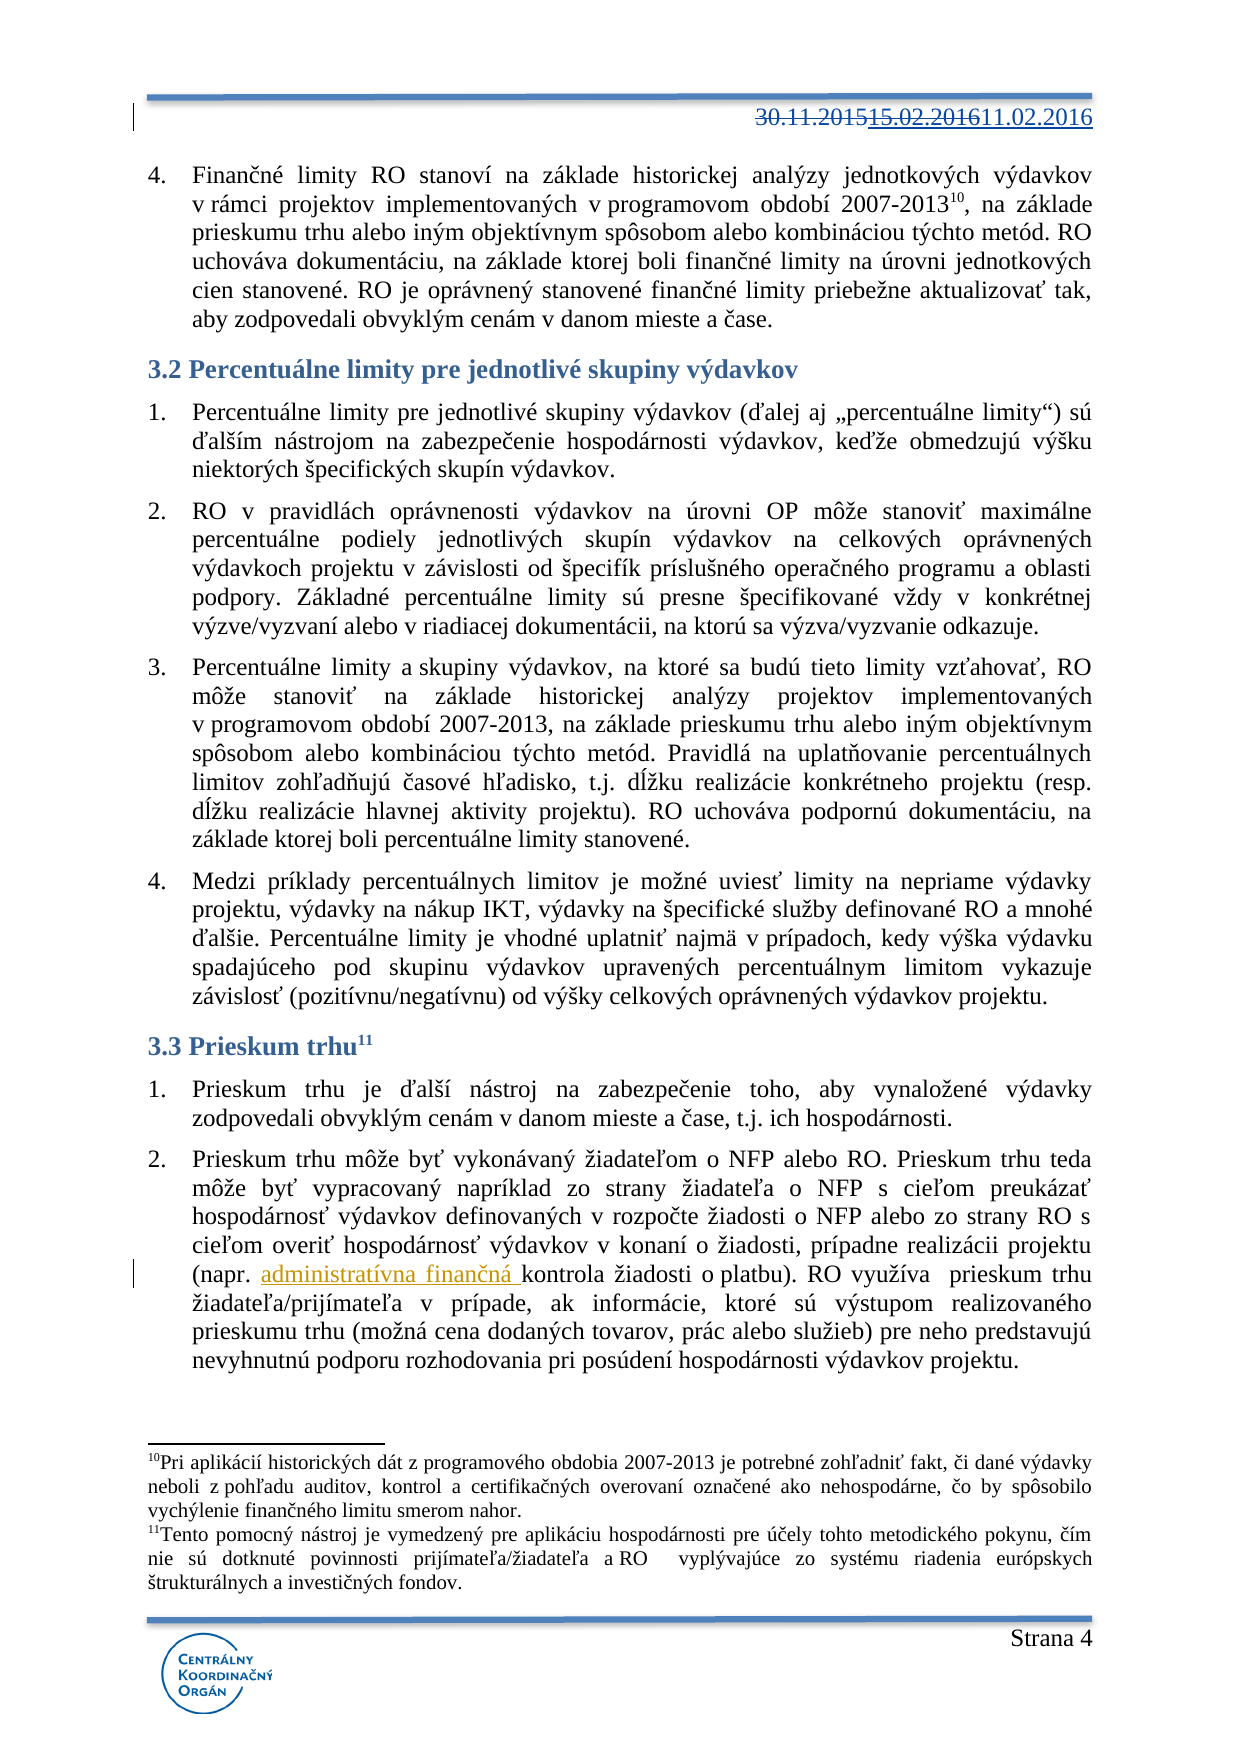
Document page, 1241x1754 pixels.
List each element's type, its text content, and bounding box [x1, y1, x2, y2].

picture [159, 1631, 272, 1713]
list Percentuálne limity pre jednotlivé skupiny výdavkov (ďalej aj „percentuálne limity“) sú ďalším nástrojom na zabezpečenie hospodárnosti výdavkov, keďže obmedzujú výšku niektorých špecifických skupín výdavkov. [148, 397, 1093, 483]
list Medzi príklady percentuálnych limitov je možné uviesť limity na nepriame výdavky projektu, výdavky na nákup IKT, výdavky na špecifické služby definované RO a mnohé ďalšie. Percentuálne limity je vhodné uplatniť najmä v prípadoch, kedy výška výdavku spadajúceho pod skupinu výdavkov upravených percentuálnym limitom vykazuje závislosť (pozitívnu/negatívnu) od výšky celkových oprávnených výdavkov projektu. [148, 866, 1093, 1009]
list Percentuálne limity a skupiny výdavkov, na ktoré sa budú tieto limity vzťahovať, RO môže stanoviť na základe historickej analýzy projektov implementovaných v programovom období 2007-2013, na základe prieskumu trhu alebo iným objektívnym spôsobom alebo kombináciou týchto metód. Pravidlá na uplatňovanie percentuálnych limitov zohľadňujú časové hľadisko, t.j. dĺžku realizácie konkrétneho projektu (resp. dĺžku realizácie hlavnej aktivity projektu). RO uchováva podpornú dokumentáciu, na základe ktorej boli percentuálne limity stanovené. [148, 652, 1093, 853]
list RO v pravidlách oprávnenosti výdavkov na úrovni OP môže stanoviť maximálne percentuálne podiely jednotlivých skupín výdavkov na celkových oprávnených výdavkoch projektu v závislosti od špecifík príslušného operačného programu a oblasti podpory. Základné percentuálne limity sú presne špecifikované vždy v konkrétnej výzve/vyzvaní alebo v riadiacej dokumentácii, na ktorú sa výzva/vyzvanie odkazuje. [148, 496, 1093, 639]
text 3.2 Percentuálne limity pre jednotlivé skupiny výdavkov [148, 353, 1093, 384]
text Finančné limity RO stanoví na základe historickej analýzy jednotkových výdavkov v rámci projektov implementovaných v programovom období 2007-2013, na základe prieskumu trhu alebo iným objektívnym spôsobom alebo kombináciou týchto metód. RO uchováva dokumentáciu, na základe ktorej boli finančné limity na úrovni jednotkových cien stanovené. RO je oprávnený stanovené finančné limity priebežne aktualizovať tak, aby zodpovedali obvyklým cenám v danom mieste a čase. [148, 160, 1093, 332]
list Prieskum trhu môže byť vykonávaný žiadateľom o NFP alebo RO. Prieskum trhu teda môže byť vypracovaný napríklad zo strany žiadateľa o NFP s cieľom preukázať hospodárnosť výdavkov definovaných v rozpočte žiadosti o NFP alebo zo strany RO s cieľom overiť hospodárnosť výdavkov v konaní o žiadosti, prípadne realizácii projektu (napr. kontrola žiadosti o platbu). RO využíva prieskum trhu žiadateľa/prijímateľa v prípade, ak informácie, ktoré sú výstupom realizovaného prieskumu trhu (možná cena dodaných tovarov, prác alebo služieb) pre neho predstavujú nevyhnutnú podporu rozhodovania pri posúdení hospodárnosti výdavkov projektu. [148, 1144, 1093, 1374]
list Prieskum trhu je ďalší nástroj na zabezpečenie toho, aby vynaložené výdavky zodpovedali obvyklým cenám v danom mieste a čase, t.j. ich hospodárnosti. [148, 1074, 1093, 1131]
text 3.3 Prieskum trhu [148, 1030, 1093, 1061]
